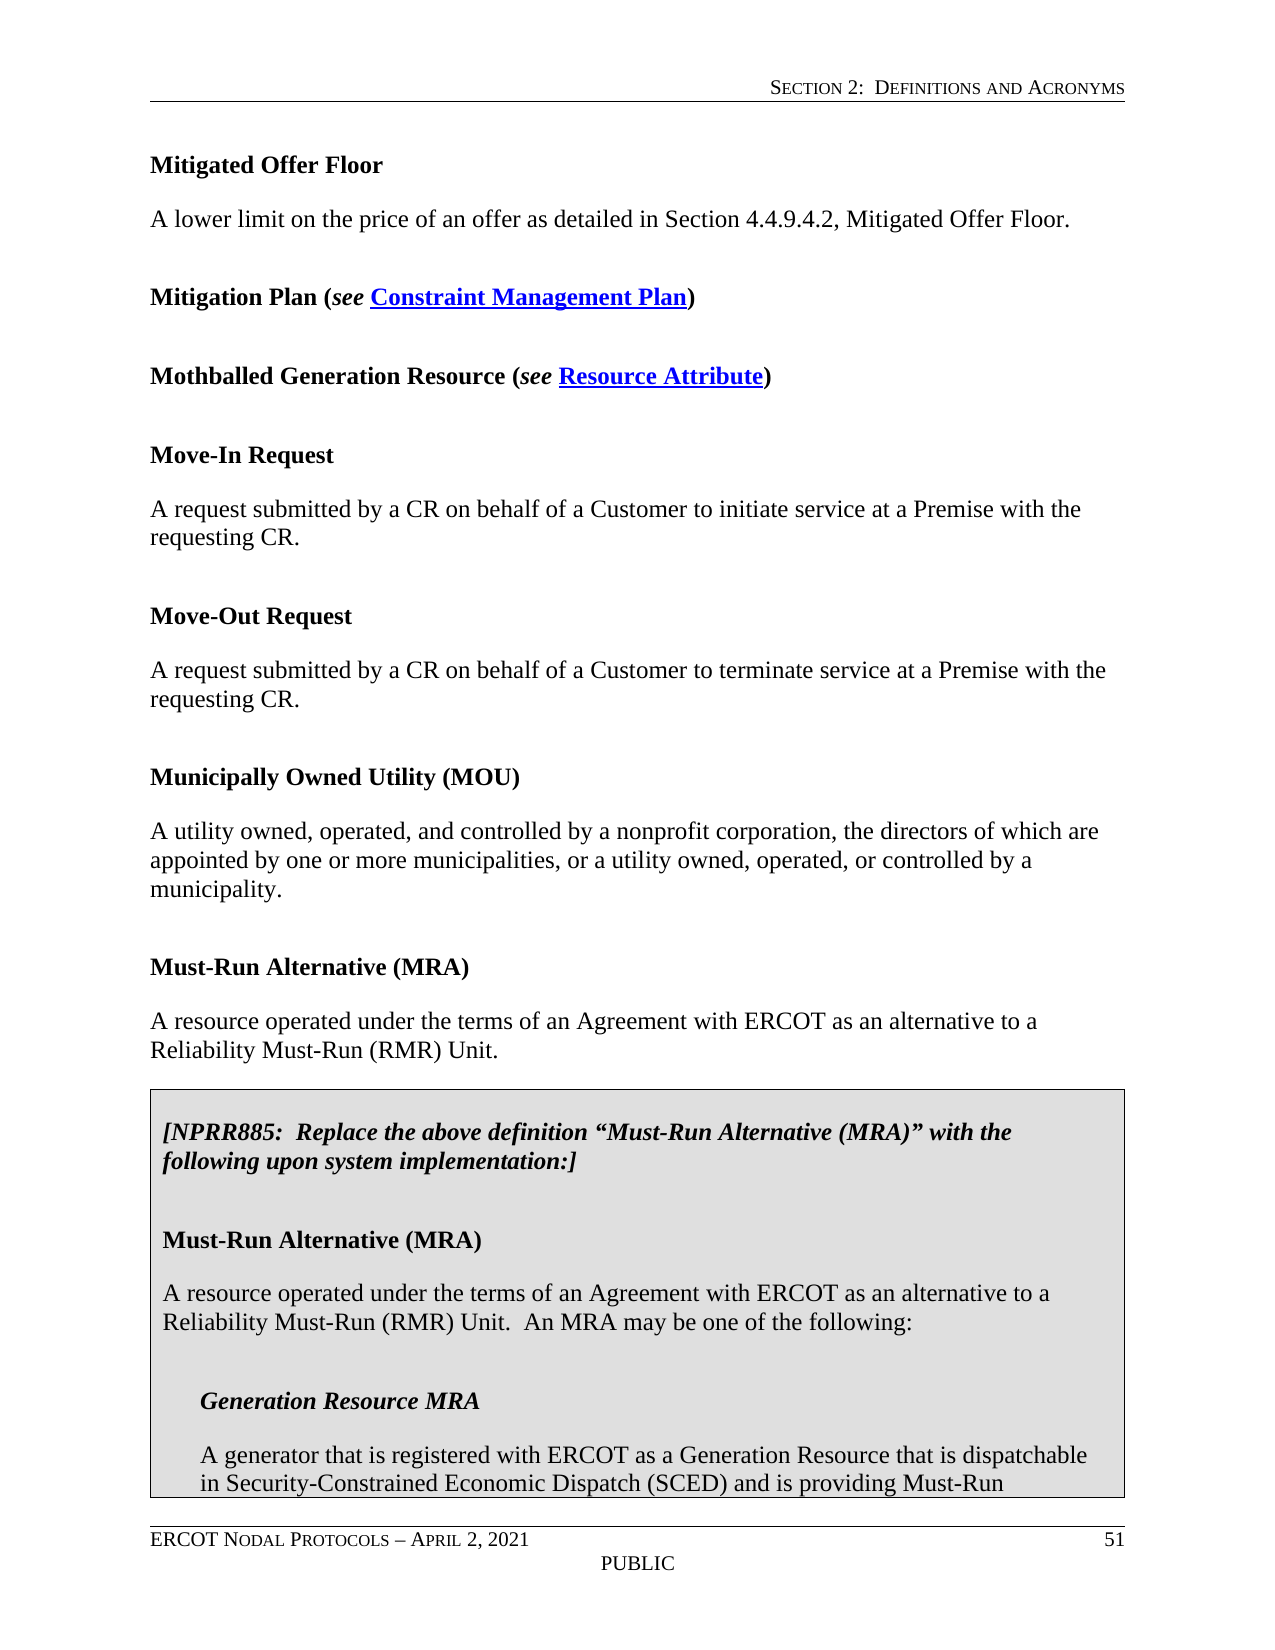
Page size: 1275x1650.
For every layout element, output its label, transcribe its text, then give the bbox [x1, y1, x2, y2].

text A lower limit on the price of an offer as detailed in Section 4.4.9.4.2, Mitigated Offer Floor. [150, 204, 1125, 232]
text A request submitted by a CR on behalf of a Customer to initiate service at a Premise with the requesting CR. [150, 494, 1125, 551]
text Municipally Owned Utility (MOU) [150, 762, 1125, 791]
text A resource operated under the terms of an Agreement with ERCOT as an alternative to a Reliability Must-Run (RMR) Unit. [150, 1006, 1125, 1064]
text A request submitted by a CR on behalf of a Customer to terminate service at a Premise with the requesting CR. [150, 655, 1125, 712]
text Move-Out Request [150, 601, 1125, 630]
text Move-In Request [150, 440, 1125, 469]
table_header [151, 1090, 1124, 1497]
text Mitigated Offer Floor [150, 150, 1125, 179]
text Must-Run Alternative (MRA) [150, 952, 1125, 981]
text A utility owned, operated, and controlled by a nonprofit corporation, the directors of which are appointed by one or more municipalities, or a utility owned, operated, or controlled by a municipality. [150, 816, 1125, 902]
text Mitigation Plan (see Constraint Management Plan) [150, 282, 1125, 311]
text Mothballed Generation Resource (see Resource Attribute) [150, 361, 1125, 390]
